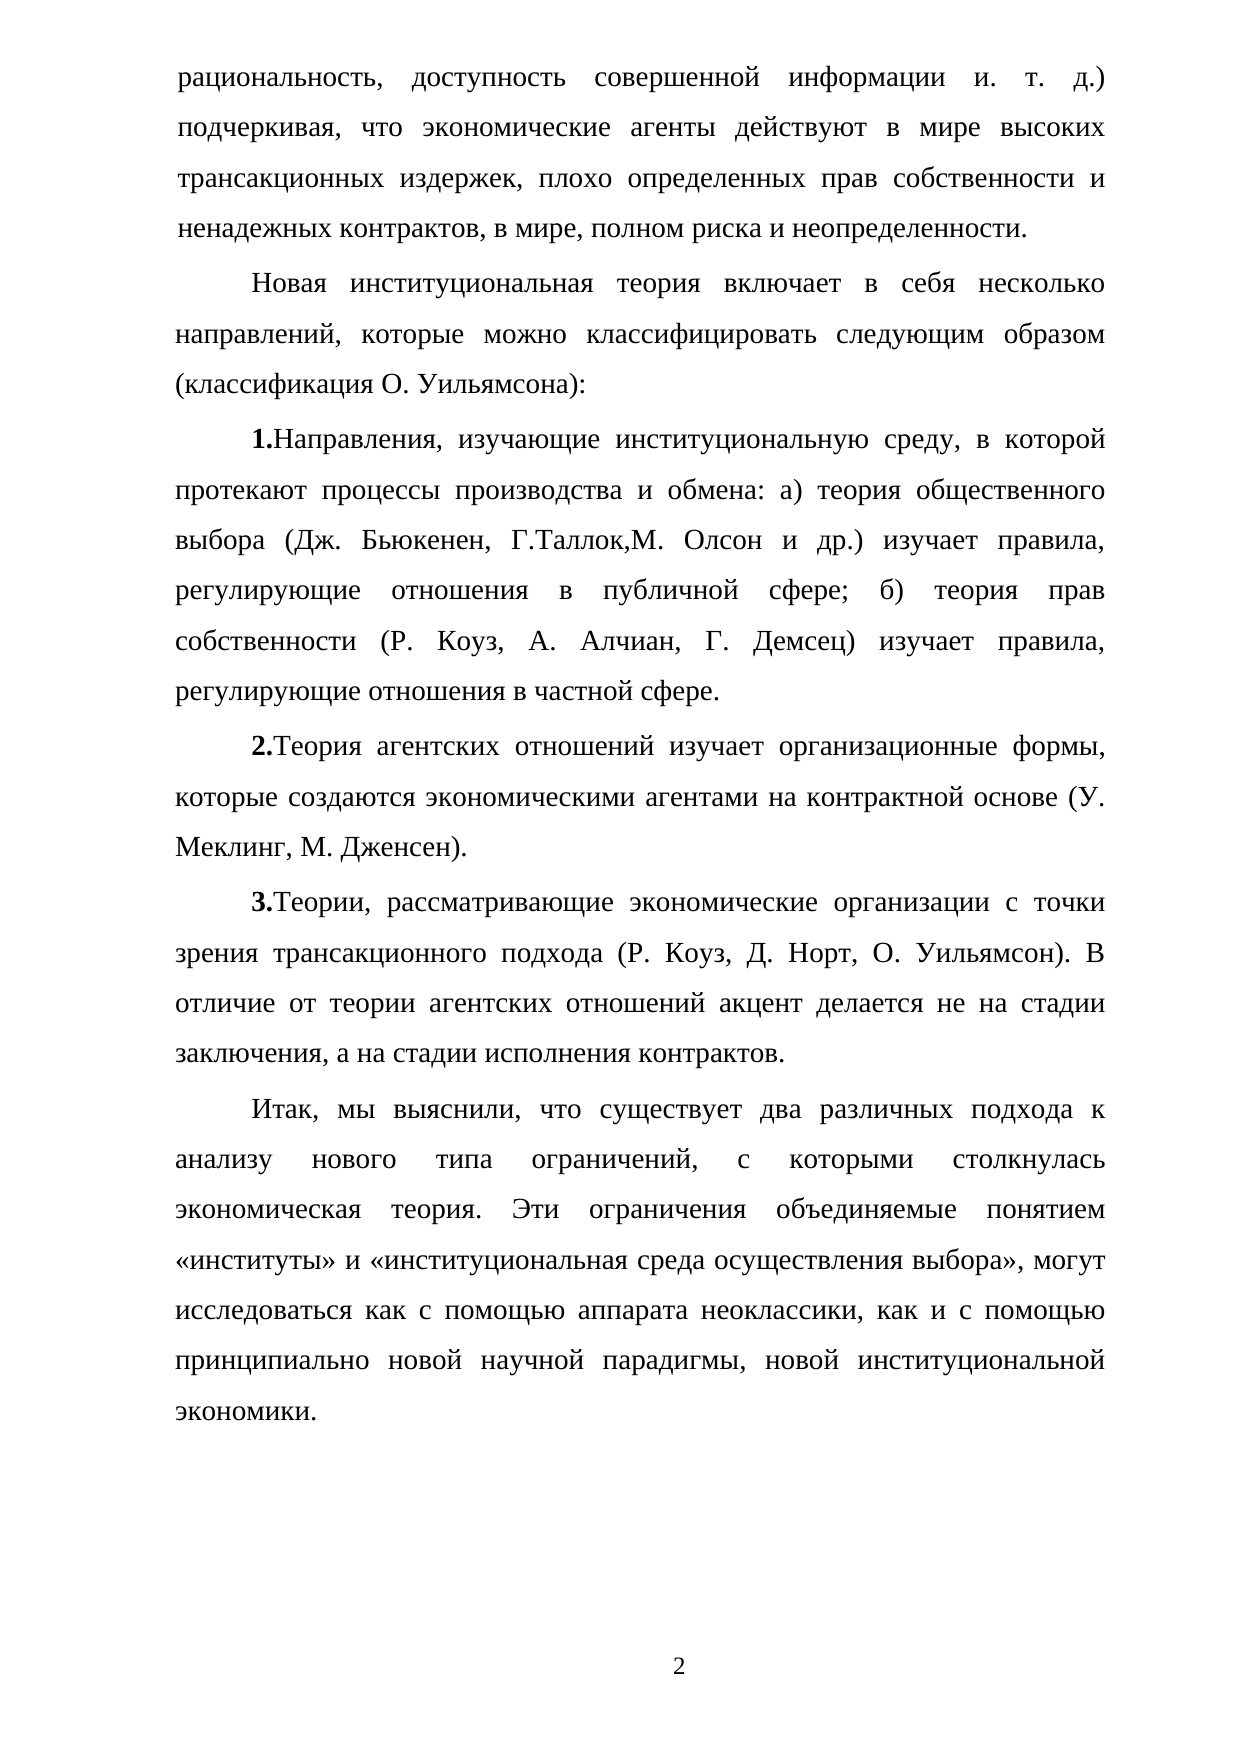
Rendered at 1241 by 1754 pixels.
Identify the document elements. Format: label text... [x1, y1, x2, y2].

text 3.Теории, рассматривающие экономические организации с точки зрения трансакционного подхода (Р. Коуз, Д. Норт, О. Уильямсон). В отличие от теории агентских отношений акцент делается не на стадии заключения, а на стадии исполнения контрактов. [175, 1091, 1106, 1275]
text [177, 59, 1106, 143]
text 1.Направления, изучающие институциональную среду, в которой протекают процессы производства и обмена: а) теория общественного выбора (Дж. Бьюкенен, Г.Таллок,М. Олсон и др.) изучает правила, регулирующие отношения в публичной сфере; б) теория прав собственности (Р. Коуз, А. Алчиан, Г. Демсец) изучает правила, регулирующие отношения в частной сфере. [175, 628, 1106, 913]
text Таким образом, неоинституционалисты отказываются от упрощающих предпосылок неоклассической школы (полная рациональность, доступность совершенной информации и. т. д.) подчеркивая, что экономические агенты действуют в мире высоких трансакционных издержек, плохо определенных прав собственности и ненадежных контрактов, в мире, полном риска и неопределенности. [177, 165, 1106, 450]
text 2.Теория агентских отношений изучает организационные формы, которые создаются экономическими агентами на контрактной основе (У. Меклинг, М. Дженсен). [175, 935, 1106, 1069]
text Новая институциональная теория включает в себя несколько направлений, которые можно классифицировать следующим образом (классификация О. Уильямсона): [175, 472, 1106, 606]
text Итак, мы выяснили, что существует два различных подхода к анализу нового типа ограничений, с которыми столкнулась экономическая теория. Эти ограничения объединяемые понятием «институты» и «институциональная среда осуществления выбора», могут исследоваться как с помощью аппарата неоклассики, как и с помощью принципиально новой научной парадигмы, новой институциональной экономики. [175, 1297, 1106, 1633]
